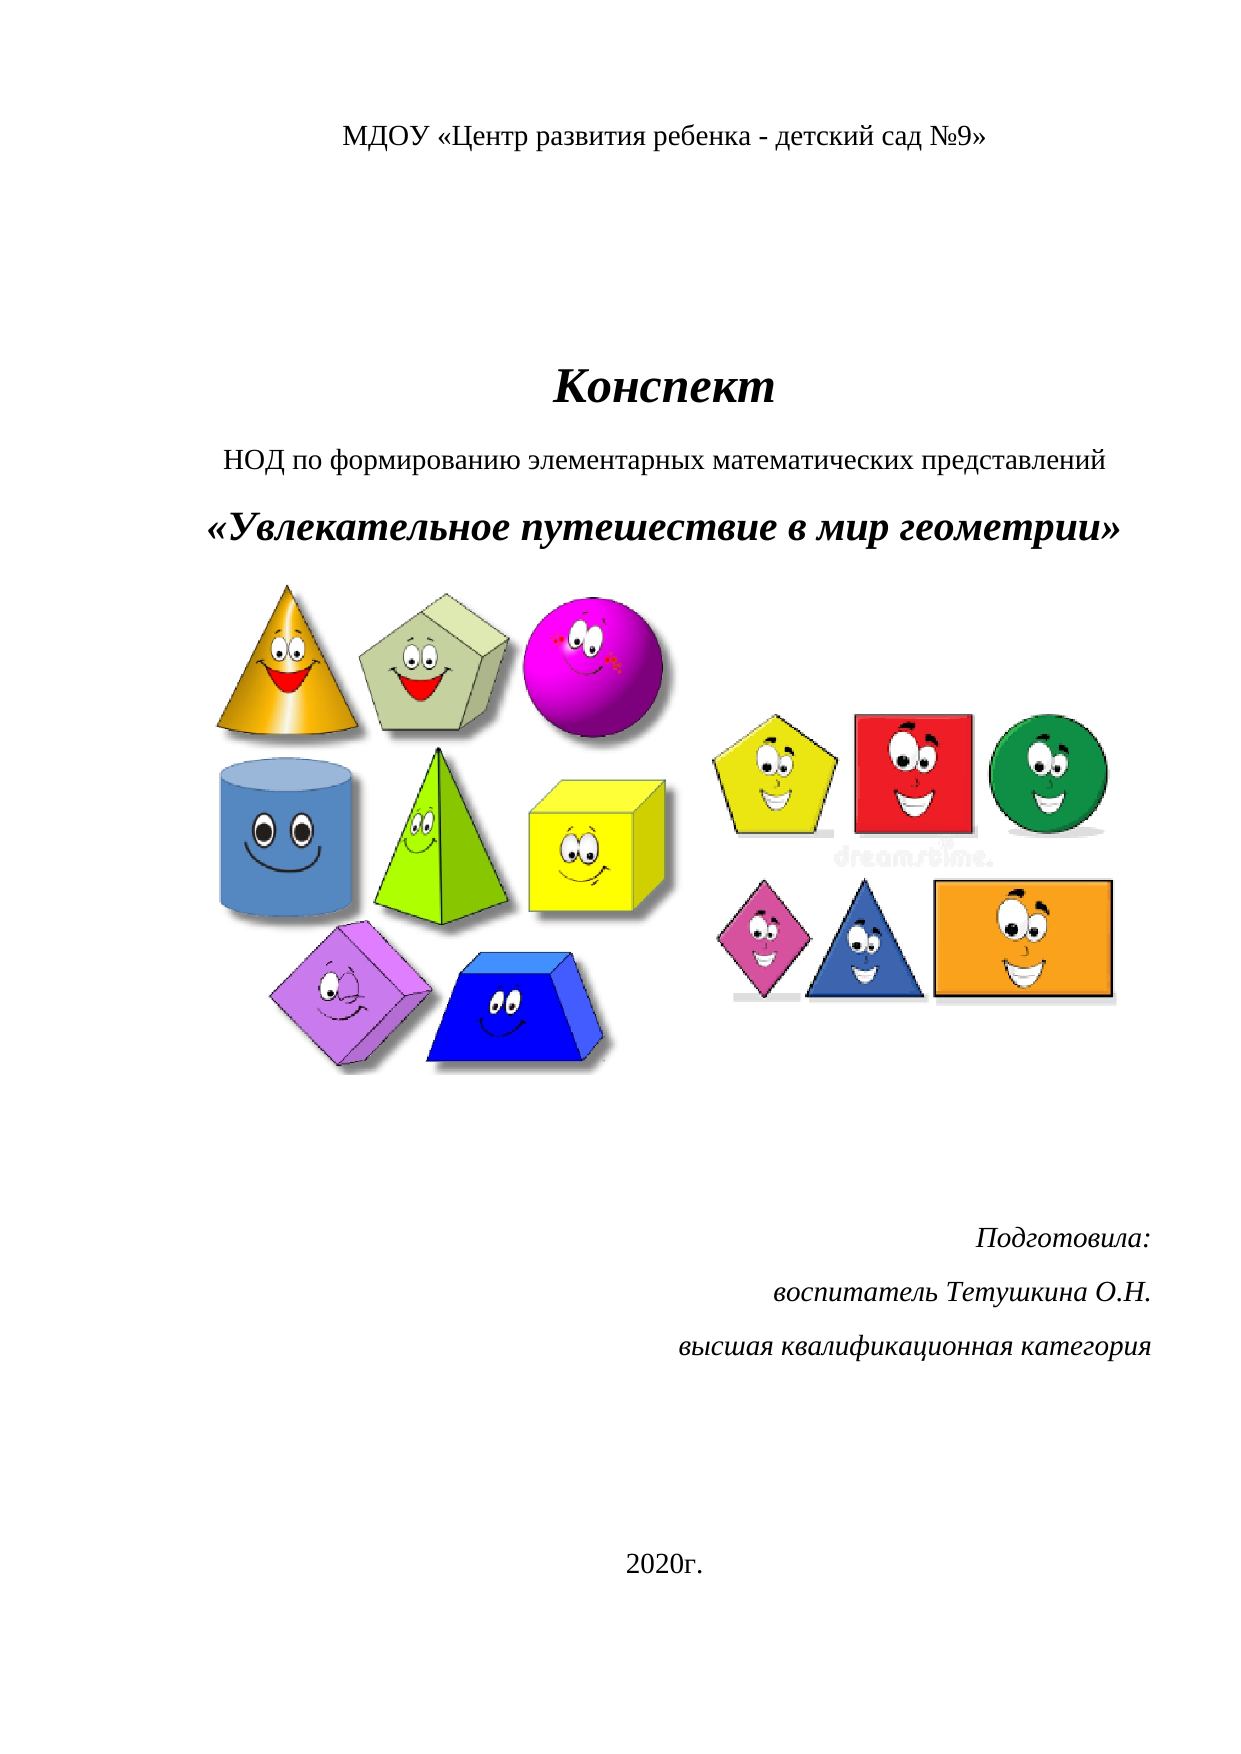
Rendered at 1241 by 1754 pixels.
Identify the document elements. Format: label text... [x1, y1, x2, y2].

picture [177, 577, 1152, 1126]
text воспитатель Тетушкина О.Н. [177, 1274, 1152, 1308]
text Подготовила: [177, 1220, 1152, 1253]
text МДОУ «Центр развития ребенка - детский сад №9» [177, 118, 1152, 152]
text «Увлекательное путешествие в мир геометрии» [177, 502, 1152, 550]
text НОД по формированию элементарных математических представлений [177, 442, 1152, 476]
text 2020г. [177, 1546, 1152, 1579]
text высшая квалификационная категория [177, 1328, 1152, 1362]
text Конспект [177, 356, 1152, 413]
